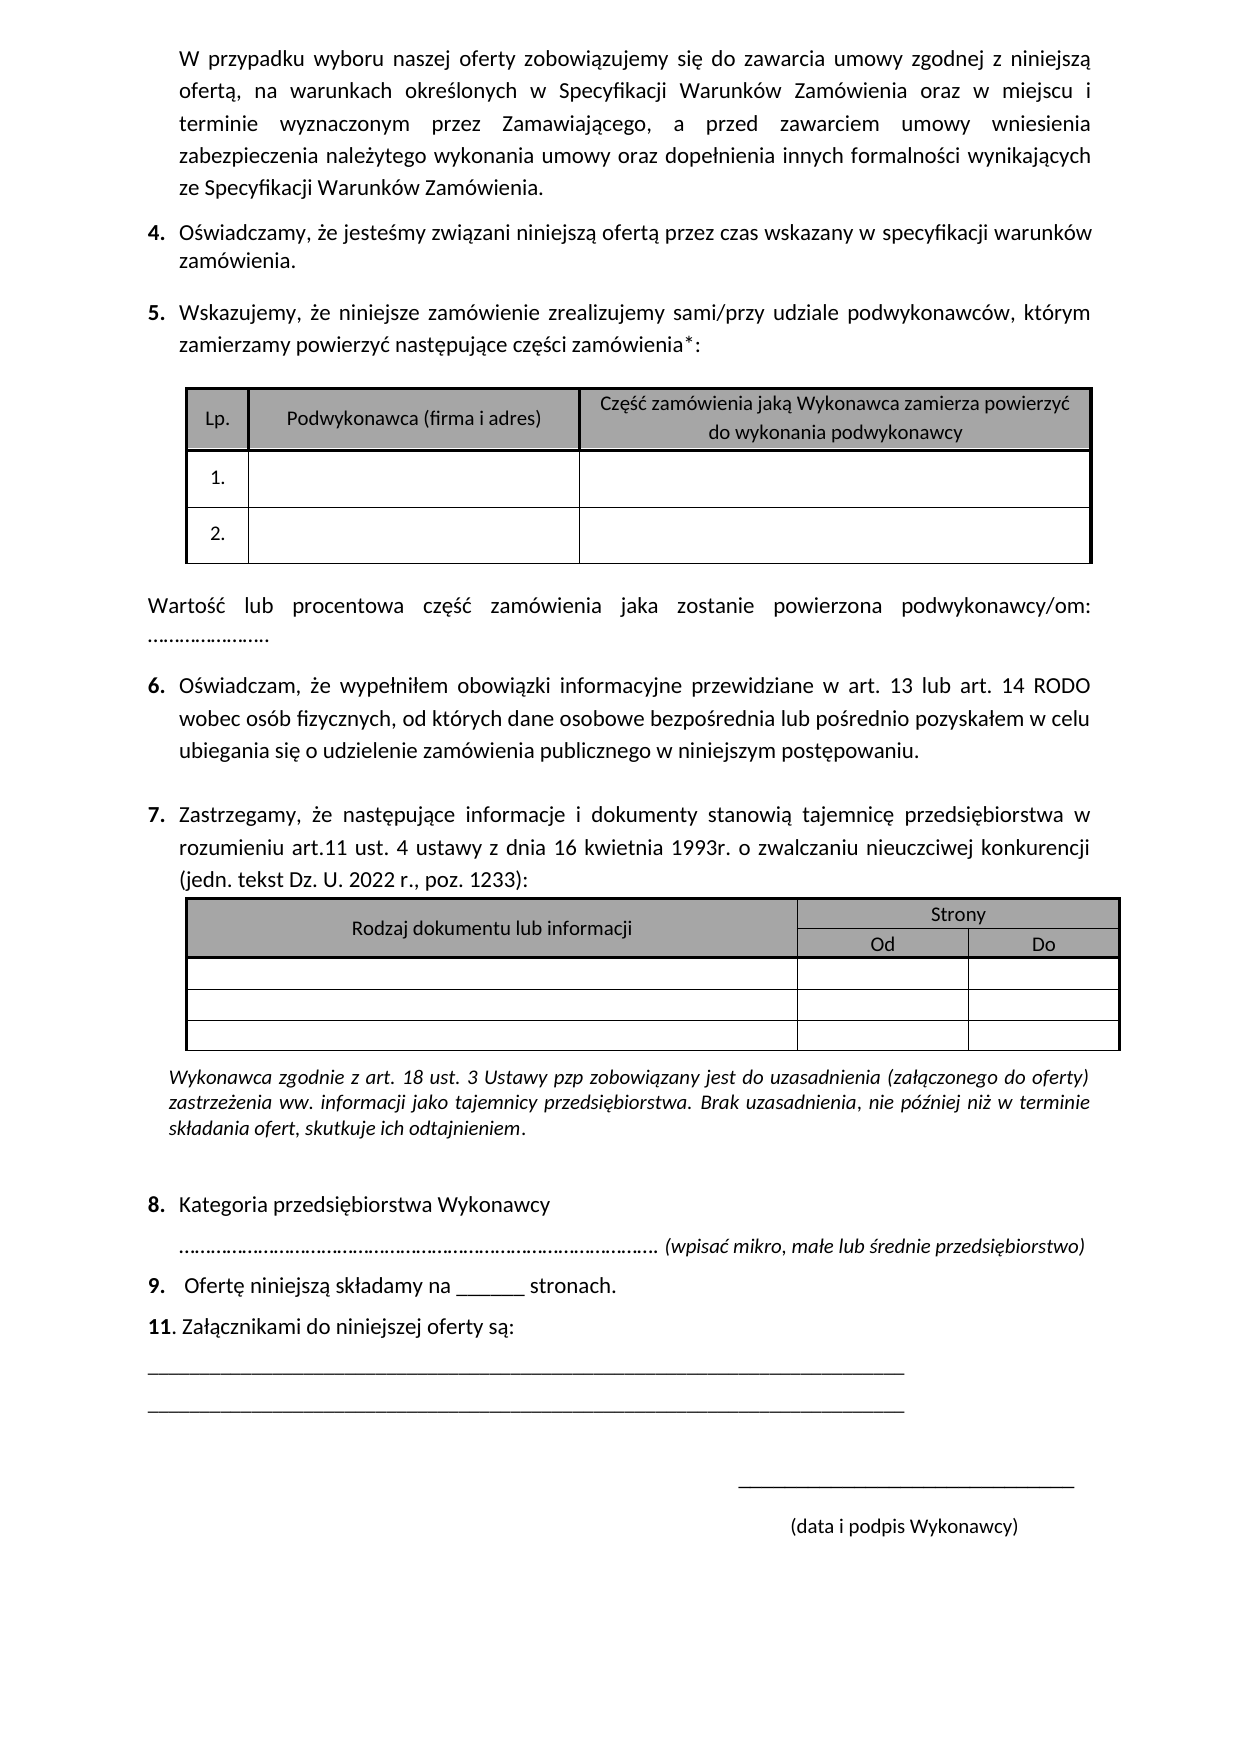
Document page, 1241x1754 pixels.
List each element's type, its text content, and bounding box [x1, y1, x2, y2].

table_cell [188, 990, 797, 1020]
text Wartość lub procentowa część zamówienia jaka zostanie powierzona podwykonawcy/om: ………………….. [148, 592, 1092, 648]
text Wykonawca zgodnie z art. 18 ust. 3 Ustawy pzp zobowiązany jest do uzasadnienia (załączonego do oferty) zastrzeżenia ww. informacji jako tajemnicy przedsiębiorstwa. Brak uzasadnienia, nie później niż w terminie składania ofert, skutkuje ich odtajnieniem. [168, 1064, 1092, 1140]
table_cell 1. [188, 452, 248, 507]
list Ofertę niniejszą składamy na ______ stronach. [148, 1272, 1092, 1300]
table_cell [188, 1021, 797, 1050]
text _____________________________ (data i podpis Wykonawcy) [738, 1465, 1092, 1538]
table_header Strony [798, 900, 1118, 928]
table_header Podwykonawca (firma i adres) [250, 390, 578, 448]
list Wskazujemy, że niniejsze zamówienie zrealizujemy sami/przy udziale podwykonawców, którym zamierzamy powierzyć następujące części zamówienia*: [148, 298, 1092, 358]
table_cell Do [969, 929, 1118, 956]
table_cell [798, 1021, 968, 1050]
table_cell [969, 1021, 1118, 1050]
table_cell [249, 452, 579, 507]
list Zastrzegamy, że następujące informacje i dokumenty stanowią tajemnicę przedsiębiorstwa w rozumieniu art.11 ust. 4 ustawy z dnia 16 kwietnia 1993r. o zwalczaniu nieuczciwej konkurencji (jedn. tekst Dz. U. 2022 r., poz. 1233): [148, 800, 1092, 893]
table_cell 2. [188, 508, 248, 563]
table_cell [249, 508, 579, 563]
table_header Część zamówienia jaką Wykonawca zamierza powierzyć do wykonania podwykonawcy [581, 390, 1089, 448]
table_cell [798, 959, 968, 989]
list Kategoria przedsiębiorstwa Wykonawcy [148, 1191, 1092, 1219]
table_cell [580, 508, 1089, 563]
list Oświadczam, że wypełniłem obowiązki informacyjne przewidziane w art. 13 lub art. 14 RODO wobec osób fizycznych, od których dane osobowe bezpośrednia lub pośrednio pozyskałem w celu ubiegania się o udzielenie zamówienia publicznego w niniejszym postępowaniu. [148, 672, 1092, 764]
list Oświadczamy, że jesteśmy związani niniejszą ofertą przez czas wskazany w specyfikacji warunków zamówienia. [148, 218, 1092, 274]
table_cell [969, 990, 1118, 1020]
table_cell [798, 990, 968, 1020]
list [148, 44, 1092, 201]
text _________________________________________________________________________ [148, 1391, 1092, 1416]
text 11. Załącznikami do niniejszej oferty są: [148, 1312, 1092, 1340]
table_cell [969, 959, 1118, 989]
table_cell [188, 959, 797, 989]
text _________________________________________________________________________ [148, 1353, 1092, 1378]
table_header Lp. [188, 390, 247, 448]
table_header Rodzaj dokumentu lub informacji [188, 900, 797, 956]
table_cell [580, 452, 1089, 507]
text ………………………………………………………………………………. (wpisać mikro, małe lub średnie przedsiębiorstwo) [148, 1231, 1092, 1259]
table_cell Od [798, 929, 968, 956]
